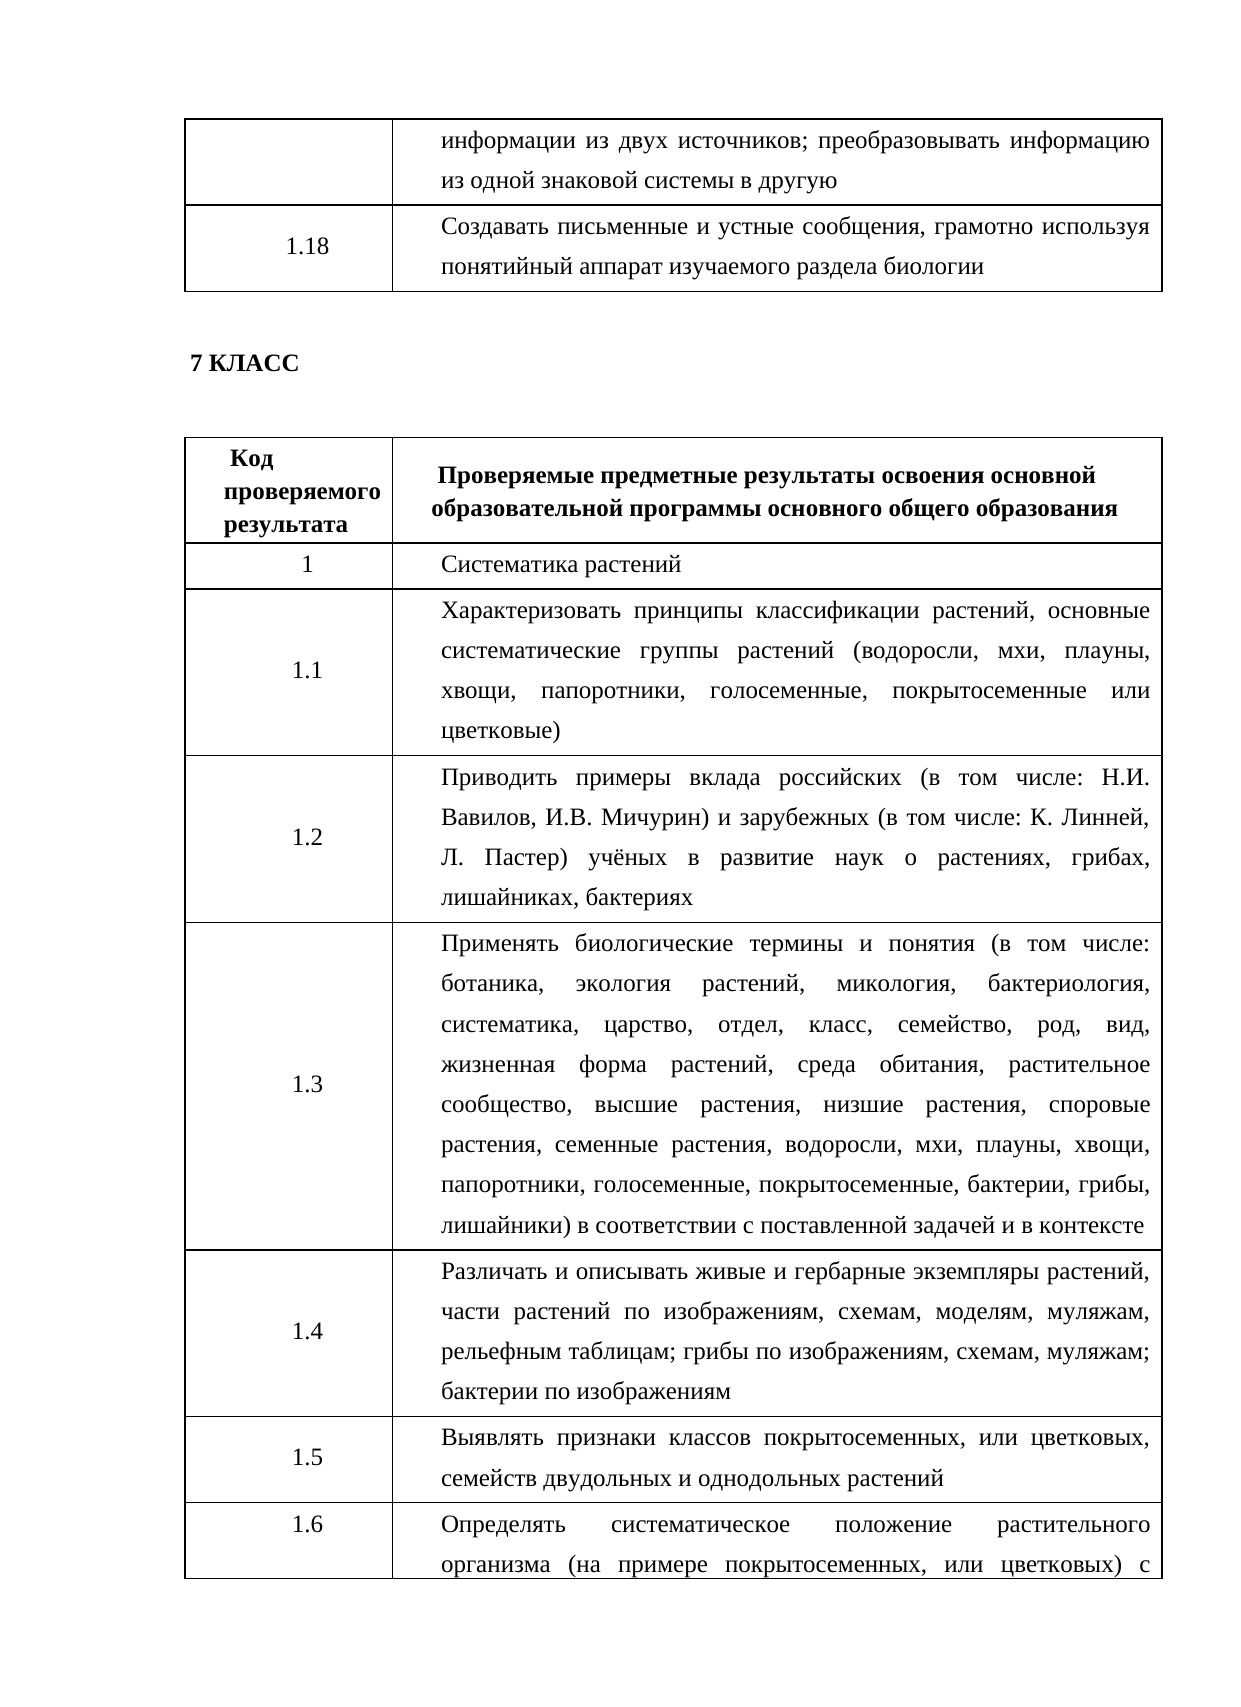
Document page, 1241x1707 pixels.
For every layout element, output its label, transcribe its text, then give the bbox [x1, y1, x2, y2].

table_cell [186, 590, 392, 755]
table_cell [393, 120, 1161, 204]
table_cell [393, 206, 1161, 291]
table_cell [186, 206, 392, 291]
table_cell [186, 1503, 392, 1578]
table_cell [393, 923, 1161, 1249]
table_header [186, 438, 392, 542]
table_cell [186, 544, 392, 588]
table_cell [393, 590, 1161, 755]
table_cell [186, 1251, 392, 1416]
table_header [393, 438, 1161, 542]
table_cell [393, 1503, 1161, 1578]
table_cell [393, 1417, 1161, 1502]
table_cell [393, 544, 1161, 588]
text 7 КЛАСС [190, 348, 1152, 377]
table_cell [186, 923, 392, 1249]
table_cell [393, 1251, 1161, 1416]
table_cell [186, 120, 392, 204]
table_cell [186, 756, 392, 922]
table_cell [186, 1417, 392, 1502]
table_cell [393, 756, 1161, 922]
